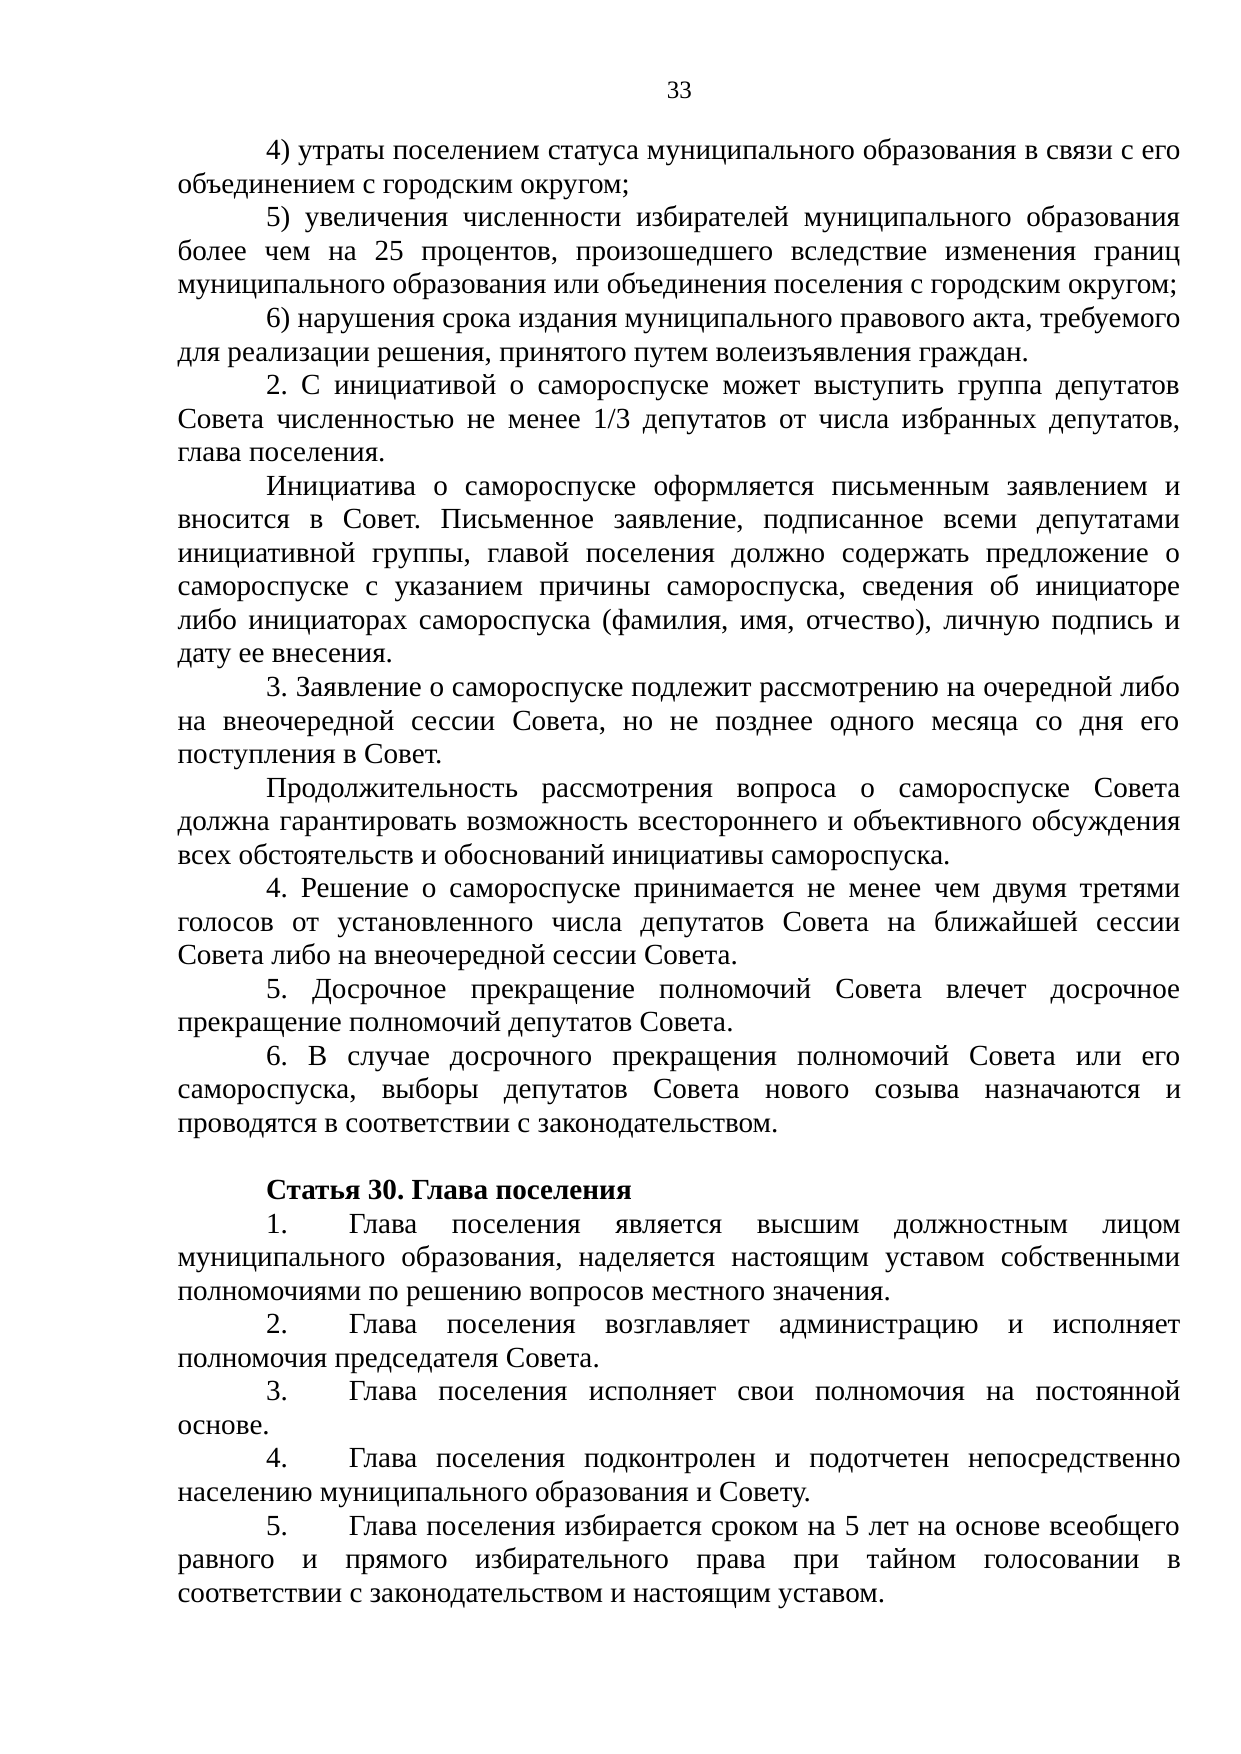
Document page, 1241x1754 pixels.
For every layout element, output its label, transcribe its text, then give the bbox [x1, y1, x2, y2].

text 4. Решение о самороспуске принимается не менее чем двумя третями голосов от установленного числа депутатов Совета на ближайшей сессии Совета либо на внеочередной сессии Совета. [177, 870, 1181, 971]
text Продолжительность рассмотрения вопроса о самороспуске Совета должна гарантировать возможность всестороннего и объективного обсуждения всех обстоятельств и обоснований инициативы самороспуска. [177, 770, 1181, 870]
text 5. Досрочное прекращение полномочий Совета влечет досрочное прекращение полномочий депутатов Совета. [177, 971, 1181, 1038]
text 3. Заявление о самороспуске подлежит рассмотрению на очередной либо на внеочередной сессии Совета, но не позднее одного месяца со дня его поступления в Совет. [177, 669, 1181, 770]
list Глава поселения является высшим должностным лицом муниципального образования, наделяется настоящим уставом собственными полномочиями по решению вопросов местного значения. [177, 1206, 1181, 1306]
list Глава поселения подконтролен и подотчетен непосредственно населению муниципального образования и Совету. [177, 1441, 1181, 1508]
list Глава поселения возглавляет администрацию и исполняет полномочия председателя Совета. [177, 1306, 1181, 1373]
text Статья 30. Глава поселения [177, 1172, 1181, 1206]
text 4) утраты поселением статуса муниципального образования в связи с его объединением с городским округом; [177, 132, 1181, 199]
text 2. С инициативой о самороспуске может выступить группа депутатов Совета численностью не менее 1/3 депутатов от числа избранных депутатов, глава поселения. [177, 367, 1181, 468]
text 6) нарушения срока издания муниципального правового акта, требуемого для реализации решения, принятого путем волеизъявления граждан. [177, 300, 1181, 367]
text 6. В случае досрочного прекращения полномочий Совета или его самороспуска, выборы депутатов Совета нового созыва назначаются и проводятся в соответствии с законодательством. [177, 1038, 1181, 1139]
text 5) увеличения численности избирателей муниципального образования более чем на 25 процентов, произошедшего вследствие изменения границ муниципального образования или объединения поселения с городским округом; [177, 199, 1181, 300]
list Глава поселения исполняет свои полномочия на постоянной основе. [177, 1373, 1181, 1441]
text Инициатива о самороспуске оформляется письменным заявлением и вносится в Совет. Письменное заявление, подписанное всеми депутатами инициативной группы, главой поселения должно содержать предложение о самороспуске с указанием причины самороспуска, сведения об инициаторе либо инициаторах самороспуска (фамилия, имя, отчество), личную подпись и дату ее внесения. [177, 468, 1181, 669]
list Глава поселения избирается сроком на 5 лет на основе всеобщего равного и прямого избирательного права при тайном голосовании в соответствии с законодательством и настоящим уставом. [177, 1508, 1181, 1608]
